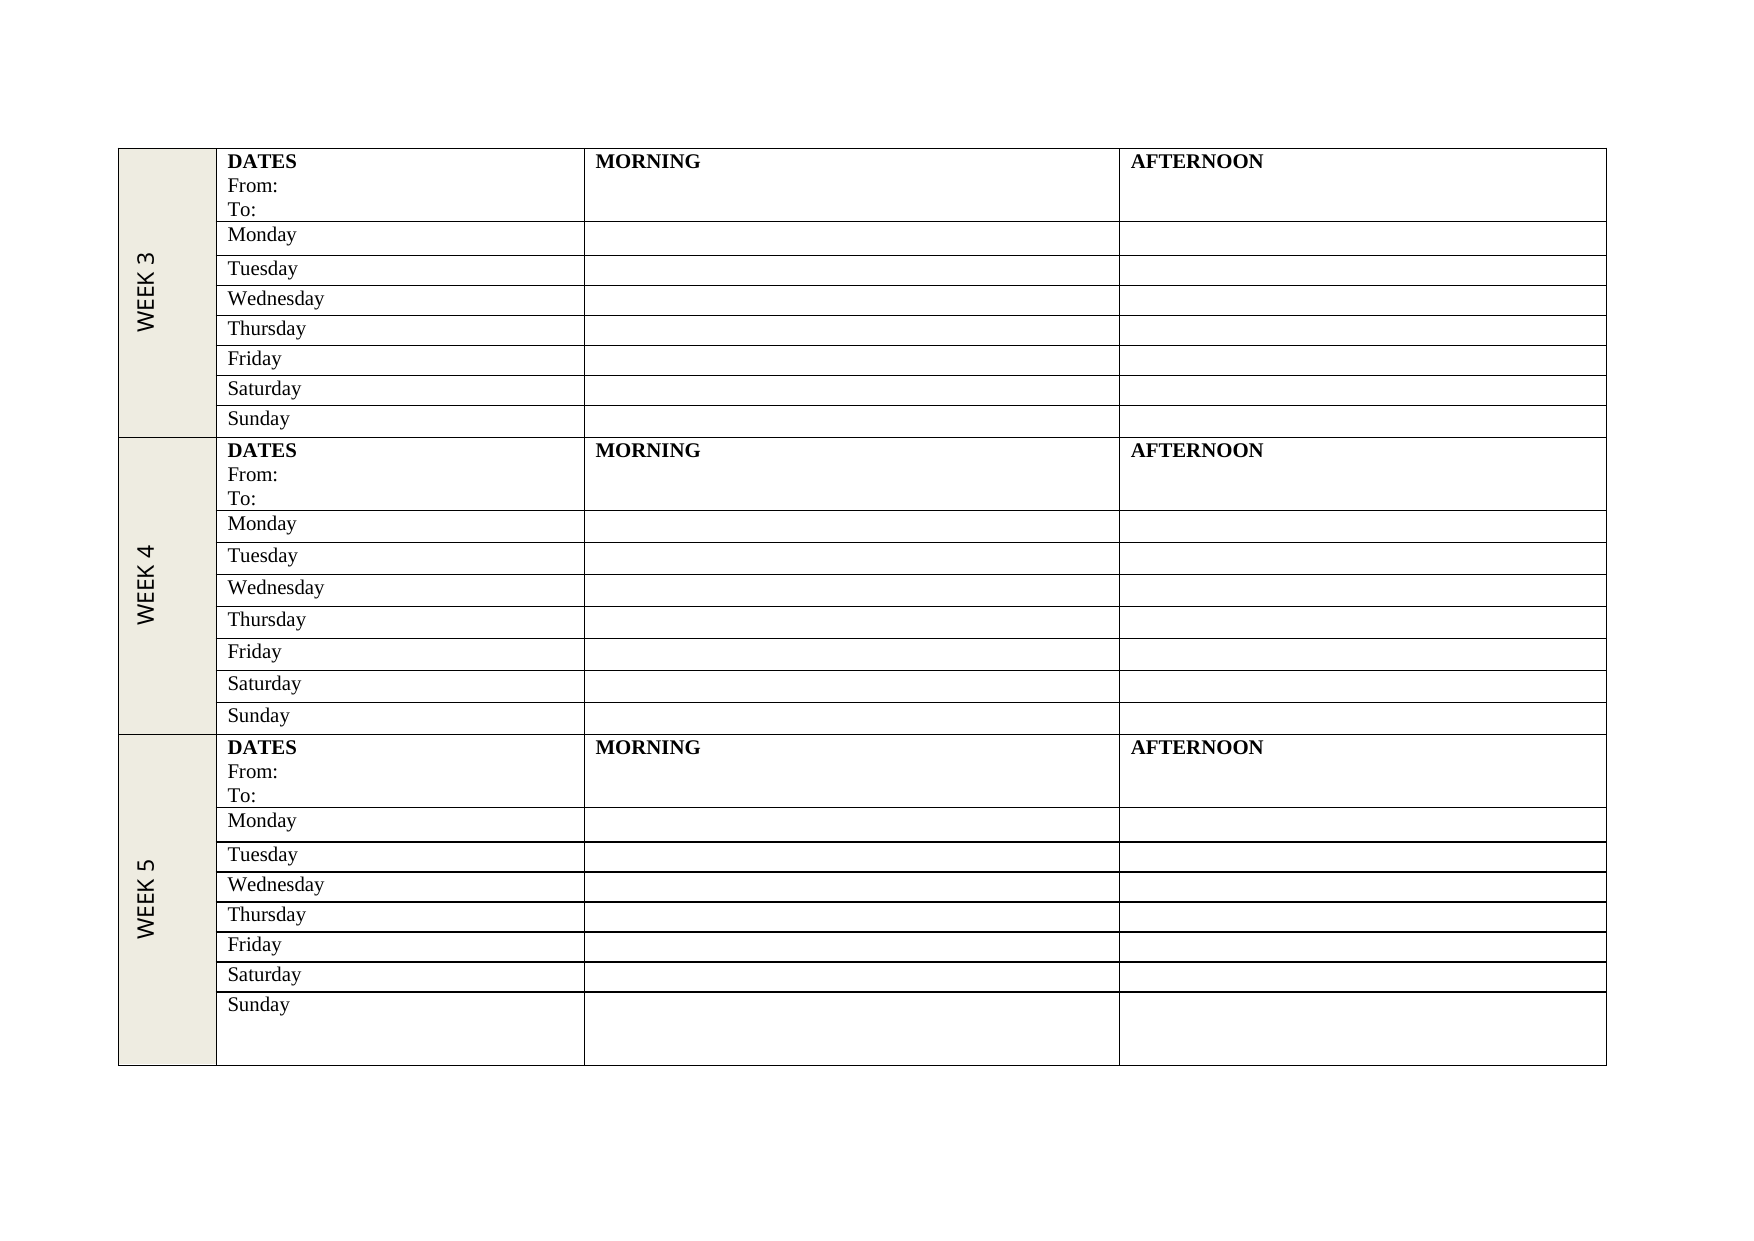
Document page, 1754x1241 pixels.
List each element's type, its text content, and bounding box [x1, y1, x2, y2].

table_cell Saturday [217, 963, 584, 991]
table_cell MORNING [585, 438, 1119, 510]
table_cell AFTERNOON [1120, 438, 1606, 510]
table_cell Friday [217, 933, 584, 961]
table_cell WEEK 3 [119, 149, 216, 437]
table_cell DATES From: To: [217, 735, 584, 807]
table_cell WEEK 5 [119, 735, 216, 1064]
table_cell Tuesday [217, 543, 584, 574]
table_cell [1120, 993, 1606, 1064]
table_cell Sunday [217, 703, 584, 734]
table_cell [585, 222, 1119, 255]
table_cell [585, 286, 1119, 315]
table_cell MORNING [585, 735, 1119, 807]
table_cell [585, 376, 1119, 405]
table_cell Sunday [217, 993, 584, 1064]
table_cell AFTERNOON [1120, 149, 1606, 221]
table_cell Thursday [217, 316, 584, 345]
table_cell [585, 993, 1119, 1064]
table_cell Saturday [217, 671, 584, 702]
table_cell [1120, 607, 1606, 638]
table_cell [1120, 346, 1606, 375]
table_cell [585, 671, 1119, 702]
table_cell [1120, 256, 1606, 285]
table_cell WEEK 4 [119, 438, 216, 734]
table_cell Sunday [217, 406, 584, 437]
table_cell DATES From: To: [217, 149, 584, 221]
table_cell [1120, 671, 1606, 702]
table_cell Monday [217, 511, 584, 542]
table_cell Monday [217, 808, 584, 841]
table_cell Wednesday [217, 286, 584, 315]
table_cell [1120, 873, 1606, 901]
table_cell [585, 843, 1119, 871]
table_cell [1120, 808, 1606, 841]
table_cell [585, 316, 1119, 345]
table_cell [585, 406, 1119, 437]
table_cell Wednesday [217, 873, 584, 901]
table_cell [1120, 843, 1606, 871]
table_cell [1120, 316, 1606, 345]
table_cell [585, 903, 1119, 931]
table_cell [585, 575, 1119, 606]
table_cell [585, 256, 1119, 285]
table_cell Saturday [217, 376, 584, 405]
table_cell [1120, 376, 1606, 405]
table_cell [1120, 543, 1606, 574]
table_cell [585, 873, 1119, 901]
table_cell Friday [217, 346, 584, 375]
table_cell Friday [217, 639, 584, 670]
table_cell [585, 346, 1119, 375]
table_cell [1120, 903, 1606, 931]
table_cell Tuesday [217, 256, 584, 285]
table_cell Tuesday [217, 843, 584, 871]
table_cell Wednesday [217, 575, 584, 606]
table_cell [1120, 703, 1606, 734]
table_cell [585, 607, 1119, 638]
table_cell [585, 963, 1119, 991]
table_cell [585, 639, 1119, 670]
table_cell MORNING [585, 149, 1119, 221]
table_cell Thursday [217, 903, 584, 931]
table_cell [1120, 286, 1606, 315]
table_cell [1120, 575, 1606, 606]
table_cell [1120, 963, 1606, 991]
table_cell [585, 703, 1119, 734]
table_cell [1120, 639, 1606, 670]
table_cell [1120, 222, 1606, 255]
table_cell Monday [217, 222, 584, 255]
table_cell [585, 511, 1119, 542]
table_cell [1120, 933, 1606, 961]
table_cell [585, 808, 1119, 841]
table_cell [585, 933, 1119, 961]
table_cell DATES From: To: [217, 438, 584, 510]
table_cell AFTERNOON [1120, 735, 1606, 807]
table_cell Thursday [217, 607, 584, 638]
table_cell [585, 543, 1119, 574]
table_cell [1120, 511, 1606, 542]
table_cell [1120, 406, 1606, 437]
